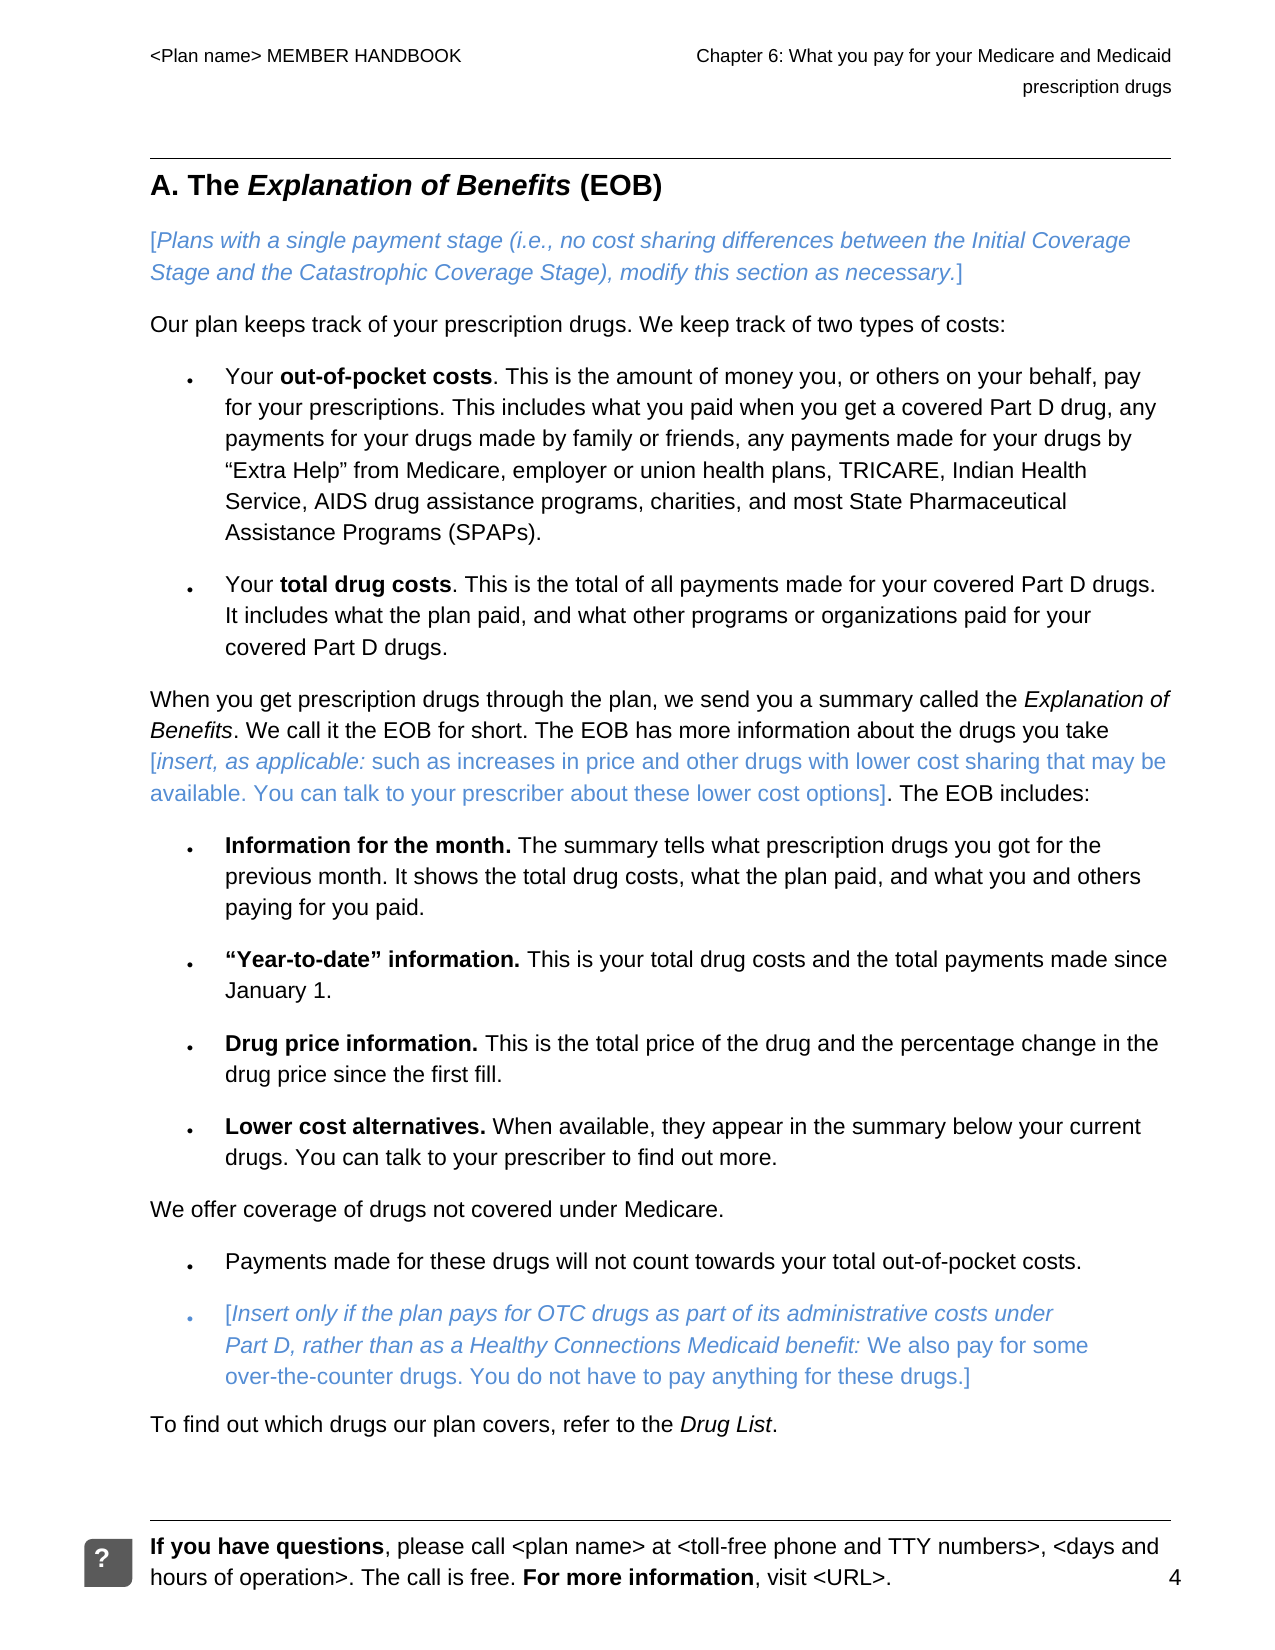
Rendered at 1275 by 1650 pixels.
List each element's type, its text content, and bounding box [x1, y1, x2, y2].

list We offer coverage of drugs not covered under Medicare. [150, 1193, 1171, 1224]
list Information for the month. The summary tells what prescription drugs you got for the previous month. It shows the total drug costs, what the plan paid, and what you and others paying for you paid. [187, 828, 1171, 922]
list Your total drug costs. This is the total of all payments made for your covered Part D drugs. It includes what the plan paid, and what other programs or organizations paid for your covered Part D drugs. [187, 568, 1171, 661]
list Lower cost alternatives. When available, they appear in the summary below your current drugs. You can talk to your prescriber to find out more. [187, 1109, 1171, 1172]
list Drug price information. This is the total price of the drug and the percentage change in the drug price since the first fill. [187, 1026, 1171, 1088]
list Payments made for these drugs will not count towards your total out-of-pocket costs. [187, 1245, 1171, 1276]
subtitle The Explanation of Benefits (EOB) [150, 159, 1171, 203]
text When you get prescription drugs through the plan, we send you a summary called the Explanation of Benefits. We call it the EOB for short. The EOB has more information about the drugs you take [insert, as applicable: such as increases in price and other drugs with lower cost sharing that may be available. You can talk to your prescriber about these lower cost options]. The EOB includes: [150, 682, 1171, 807]
list “Year-to-date” information. This is your total drug costs and the total payments made since January 1. [187, 943, 1171, 1005]
list [Insert only if the plan pays for OTC drugs as part of its administrative costs under Part D, rather than as a Healthy Connections Medicaid benefit: We also pay for some over-the-counter drugs. You do not have to pay anything for these drugs.] [187, 1297, 1096, 1391]
text [Plans with a single payment stage (i.e., no cost sharing differences between the Initial Coverage Stage and the Catastrophic Coverage Stage), modify this section as necessary.] [150, 224, 1171, 286]
list Your out-of-pocket costs. This is the amount of money you, or others on your behalf, pay for your prescriptions. This includes what you paid when you get a covered Part D drug, any payments for your drugs made by family or friends, any payments made for your drugs by “Extra Help” from Medicare, employer or union health plans, TRICARE, Indian Health Service, AIDS drug assistance programs, charities, and most State Pharmaceutical Assistance Programs (SPAPs). [187, 359, 1171, 547]
text To find out which drugs our plan covers, refer to the Drug List. [150, 1411, 1171, 1438]
text Our plan keeps track of your prescription drugs. We keep track of two types of costs: [150, 307, 1171, 338]
